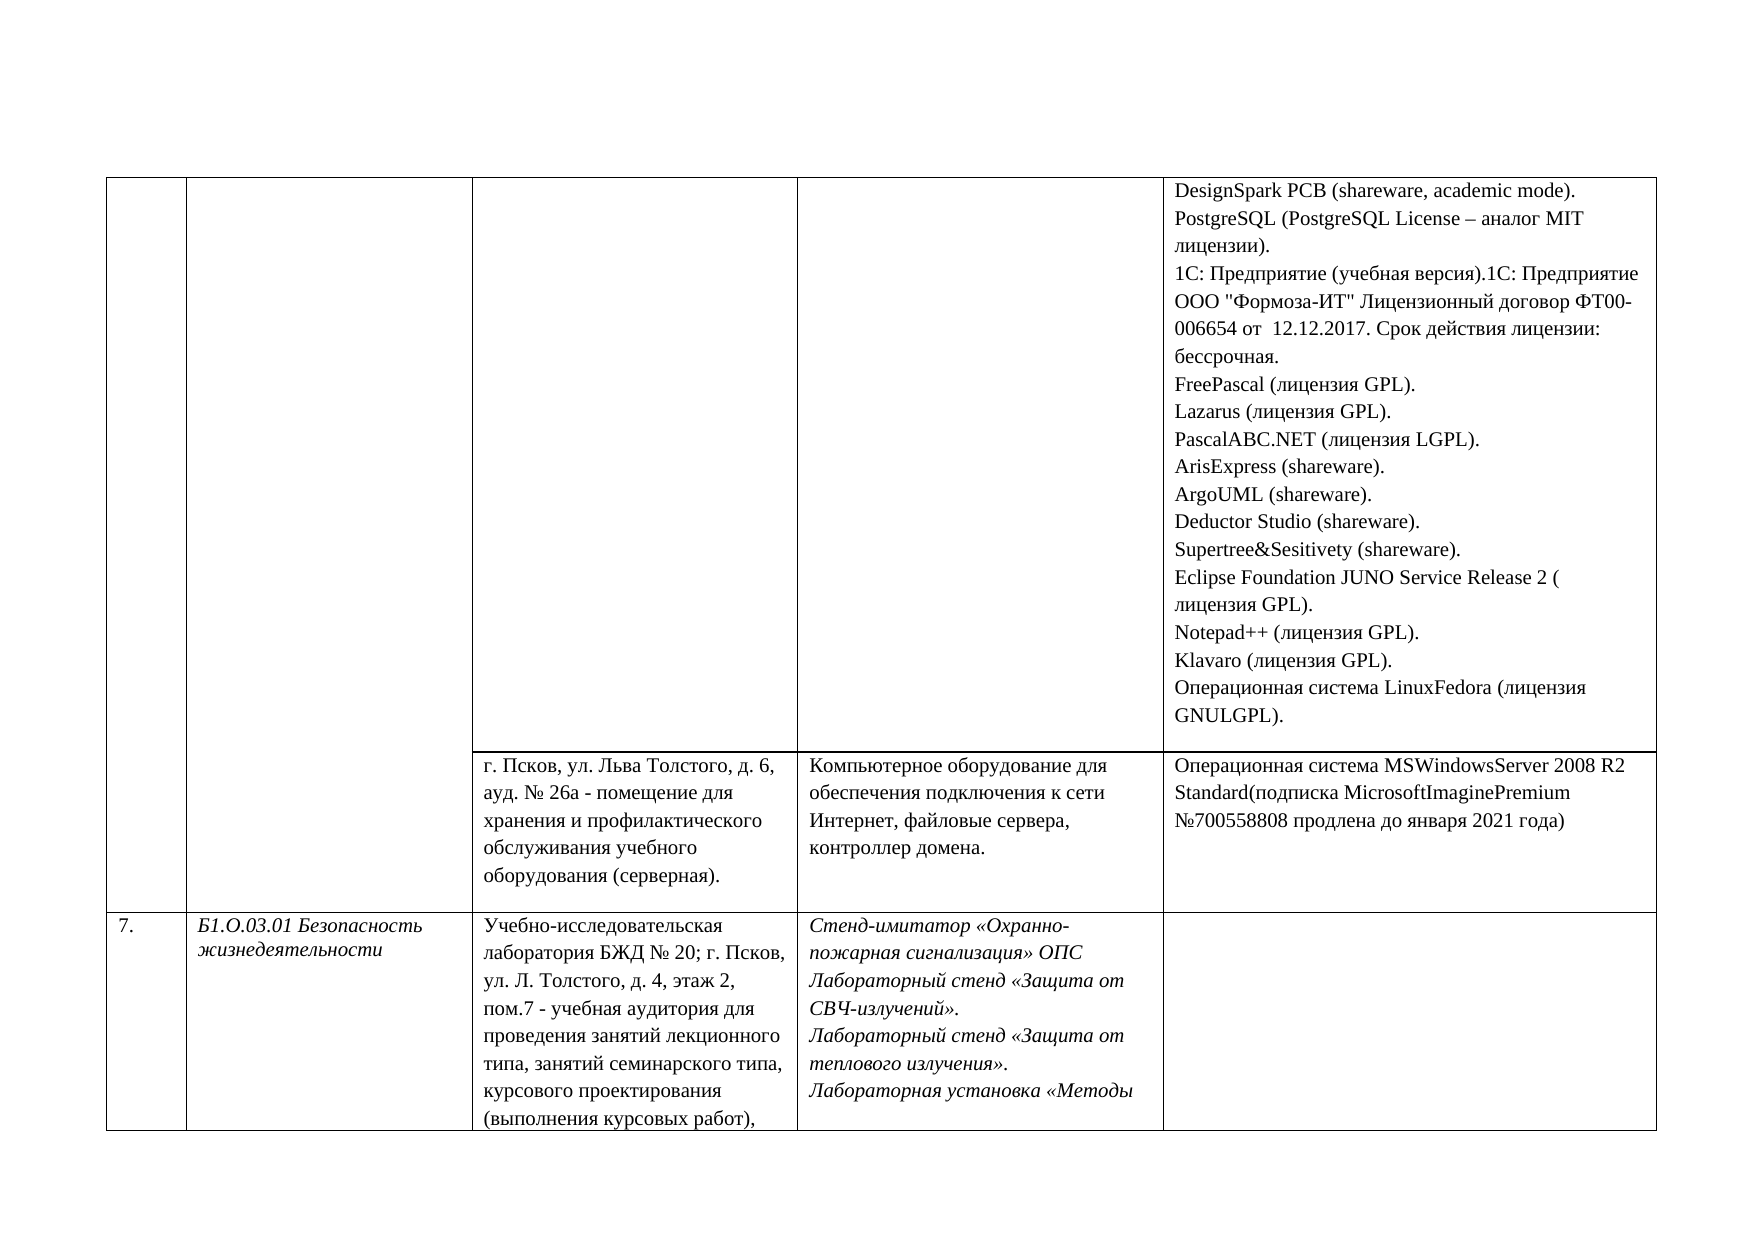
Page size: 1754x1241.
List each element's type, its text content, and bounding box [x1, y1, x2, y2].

table_cell Компьютерное оборудование для обеспечения подключения к сети Интернет, файловые сервера, контроллер домена. [798, 753, 1163, 912]
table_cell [473, 178, 797, 751]
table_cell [187, 913, 472, 1130]
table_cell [473, 913, 797, 1130]
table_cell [1164, 178, 1656, 751]
table_cell Операционная система МSWindowsServer 2008 R2 Standard(подписка MicrosoftImaginePremium №700558808 продлена до января 2021 года) [1164, 753, 1656, 912]
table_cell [798, 178, 1163, 751]
table_cell [1164, 913, 1656, 1130]
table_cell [798, 913, 1163, 1130]
table_cell 7. [107, 913, 186, 1130]
table_cell г. Псков, ул. Льва Толстого, д. 6, ауд. № 26а - помещение для хранения и профилактического обслуживания учебного оборудования (серверная). [473, 753, 797, 912]
